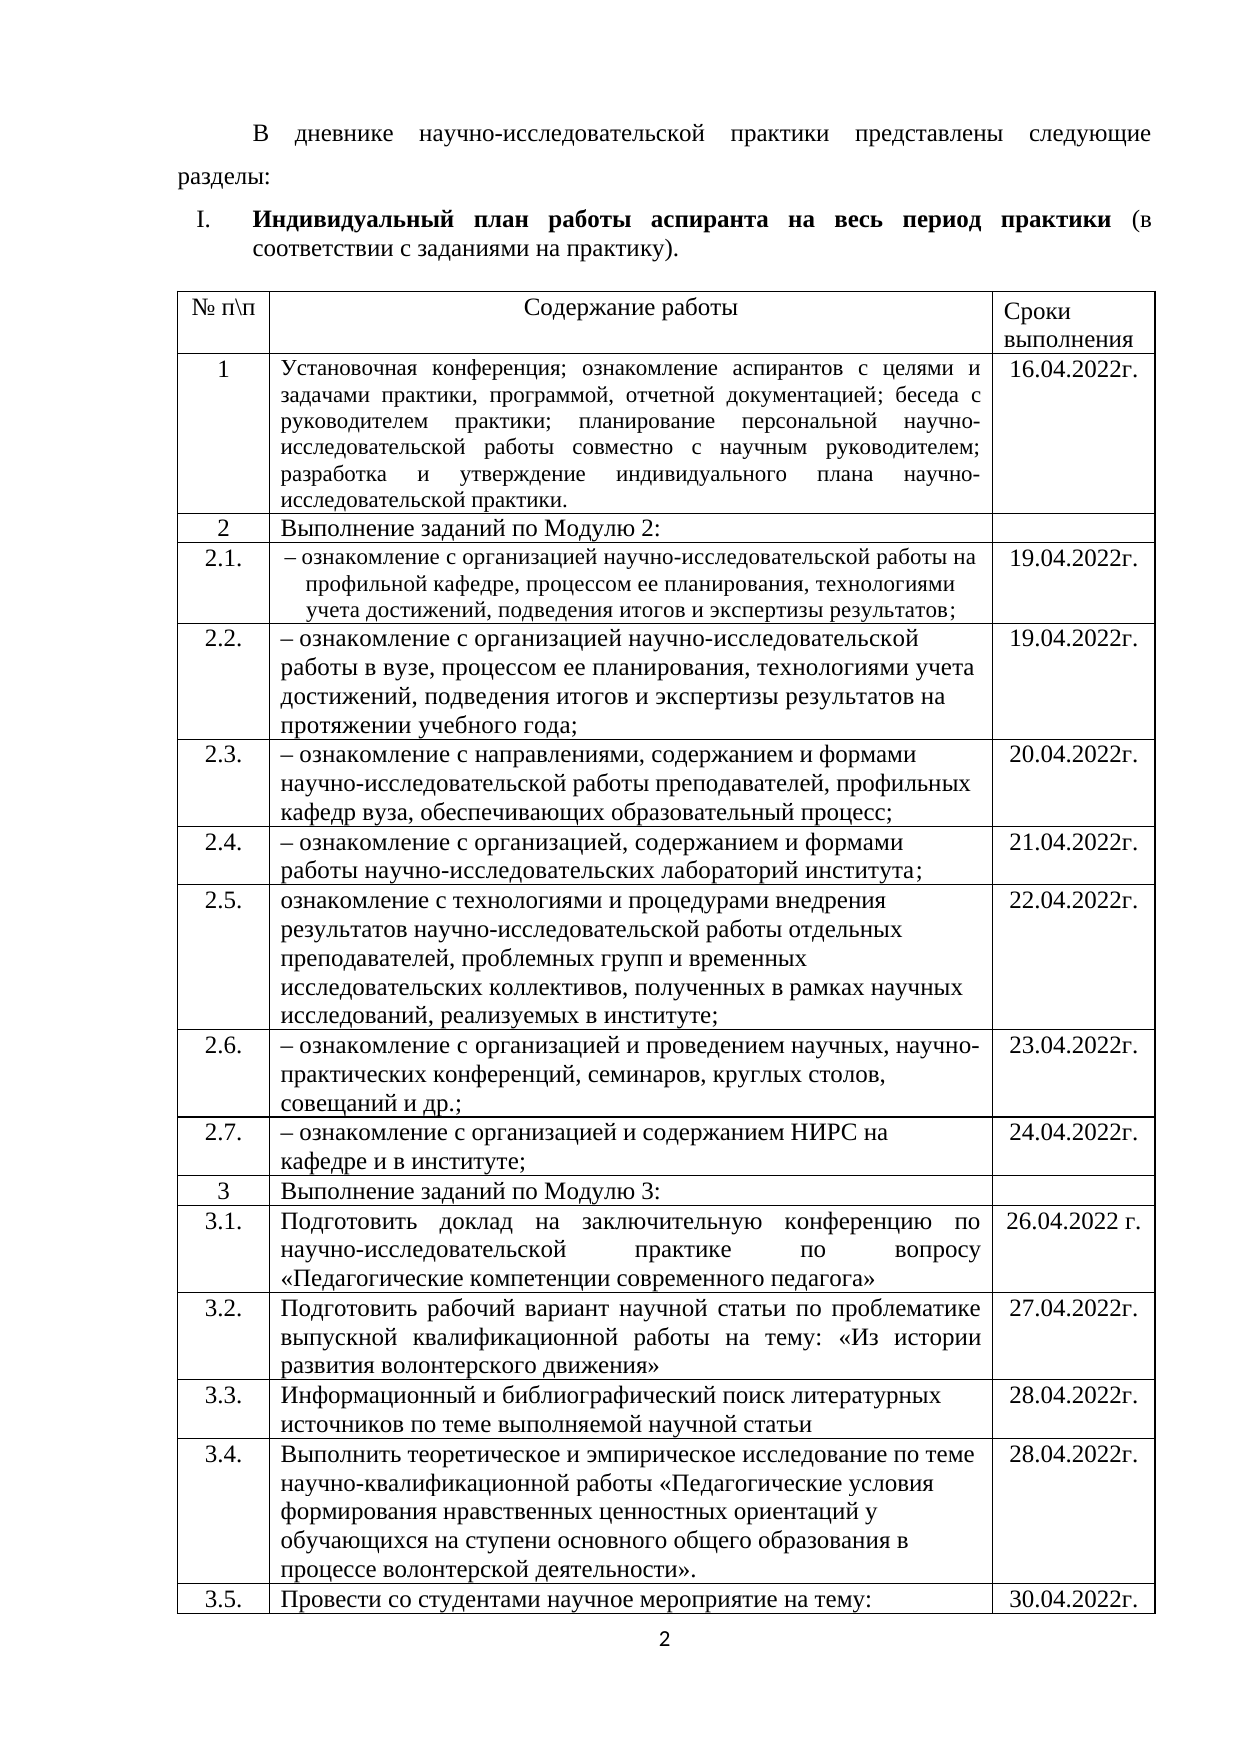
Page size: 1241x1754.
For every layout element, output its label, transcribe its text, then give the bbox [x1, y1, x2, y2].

table_cell 19.04.2022г. [993, 624, 1154, 738]
table_cell Выполнить теоретическое и эмпирическое исследование по теме научно-квалификационной работы «Педагогические условия формирования нравственных ценностных ориентаций у обучающихся на ступени основного общего образования в процессе волонтерской деятельности». [270, 1439, 992, 1583]
table_cell Установочная конференция; ознакомление аспирантов с целями и задачами практики, программой, отчетной документацией; беседа с руководителем практики; планирование персональной научно-исследовательской работы совместно с научным руководителем; разработка и утверждение индивидуального плана научно-исследовательской практики. [270, 354, 992, 512]
table_cell – ознакомление с организацией, содержанием и формами работы научно-исследовательских лабораторий института; [270, 827, 992, 884]
table_cell [993, 514, 1154, 542]
table_cell 2.6. [178, 1030, 269, 1116]
table_cell 28.04.2022г. [993, 1439, 1154, 1583]
table_cell 27.04.2022г. [993, 1293, 1154, 1379]
table_cell 2.7. [178, 1118, 269, 1175]
text В дневнике научно-исследовательской практики представлены следующие разделы: [177, 118, 1152, 190]
table_cell 2.5. [178, 885, 269, 1029]
table_cell 22.04.2022г. [993, 885, 1154, 1029]
table_cell 2.4. [178, 827, 269, 884]
table_cell – ознакомление с направлениями, содержанием и формами научно-исследовательской работы преподавателей, профильных кафедр вуза, обеспечивающих образовательный процесс; [270, 740, 992, 826]
table_cell – ознакомление с организацией научно-исследовательской работы на профильной кафедре, процессом ее планирования, технологиями учета достижений, подведения итогов и экспертизы результатов; [270, 543, 992, 622]
table_cell [993, 1176, 1154, 1205]
table_cell 20.04.2022г. [993, 740, 1154, 826]
table_cell 3.4. [178, 1439, 269, 1583]
table_cell 30.04.2022г. [993, 1584, 1154, 1612]
table_cell – ознакомление с организацией и проведением научных, научно-практических конференций, семинаров, круглых столов, совещаний и др.; [270, 1030, 992, 1116]
table_cell 3.5. [178, 1584, 269, 1612]
table_cell 23.04.2022г. [993, 1030, 1154, 1116]
table_cell ознакомление с технологиями и процедурами внедрения результатов научно-исследовательской работы отдельных преподавателей, проблемных групп и временных исследовательских коллективов, полученных в рамках научных исследований, реализуемых в институте; [270, 885, 992, 1029]
table_cell – ознакомление с организацией и содержанием НИРС на кафедре и в институте; [270, 1118, 992, 1175]
table_cell 3.1. [178, 1206, 269, 1292]
table_cell 28.04.2022г. [993, 1380, 1154, 1438]
table_cell Подготовить доклад на заключительную конференцию по научно-исследовательской практике по вопросу «Педагогические компетенции современного педагога» [270, 1206, 992, 1292]
table_cell 26.04.2022 г. [993, 1206, 1154, 1292]
table_cell 3.2. [178, 1293, 269, 1379]
table_cell 2.3. [178, 740, 269, 826]
table_cell 24.04.2022г. [993, 1118, 1154, 1175]
table_cell Подготовить рабочий вариант научной статьи по проблематике выпускной квалификационной работы на тему: «Из истории развития волонтерского движения» [270, 1293, 992, 1379]
table_cell Выполнение заданий по Модулю 3: [270, 1176, 992, 1205]
list Индивидуальный план работы аспиранта на весь период практики (в соответствии с заданиями на практику). [196, 204, 1152, 262]
table_cell 21.04.2022г. [993, 827, 1154, 884]
table_header Сроки выполнения [993, 292, 1154, 353]
table_cell – ознакомление с организацией научно-исследовательской работы в вузе, процессом ее планирования, технологиями учета достижений, подведения итогов и экспертизы результатов на протяжении учебного года; [270, 624, 992, 738]
table_cell 2.1. [178, 543, 269, 622]
table_header Содержание работы [270, 292, 992, 353]
table_header № п\п [178, 292, 269, 353]
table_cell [270, 1584, 992, 1612]
table_cell 3 [178, 1176, 269, 1205]
table_cell 3.3. [178, 1380, 269, 1438]
table_cell 2 [178, 514, 269, 542]
table_cell Выполнение заданий по Модулю 2: [270, 514, 992, 542]
table_cell 16.04.2022г. [993, 354, 1154, 512]
table_cell 1 [178, 354, 269, 512]
table_cell Информационный и библиографический поиск литературных источников по теме выполняемой научной статьи [270, 1380, 992, 1438]
table_cell 2.2. [178, 624, 269, 738]
table_cell 19.04.2022г. [993, 543, 1154, 622]
